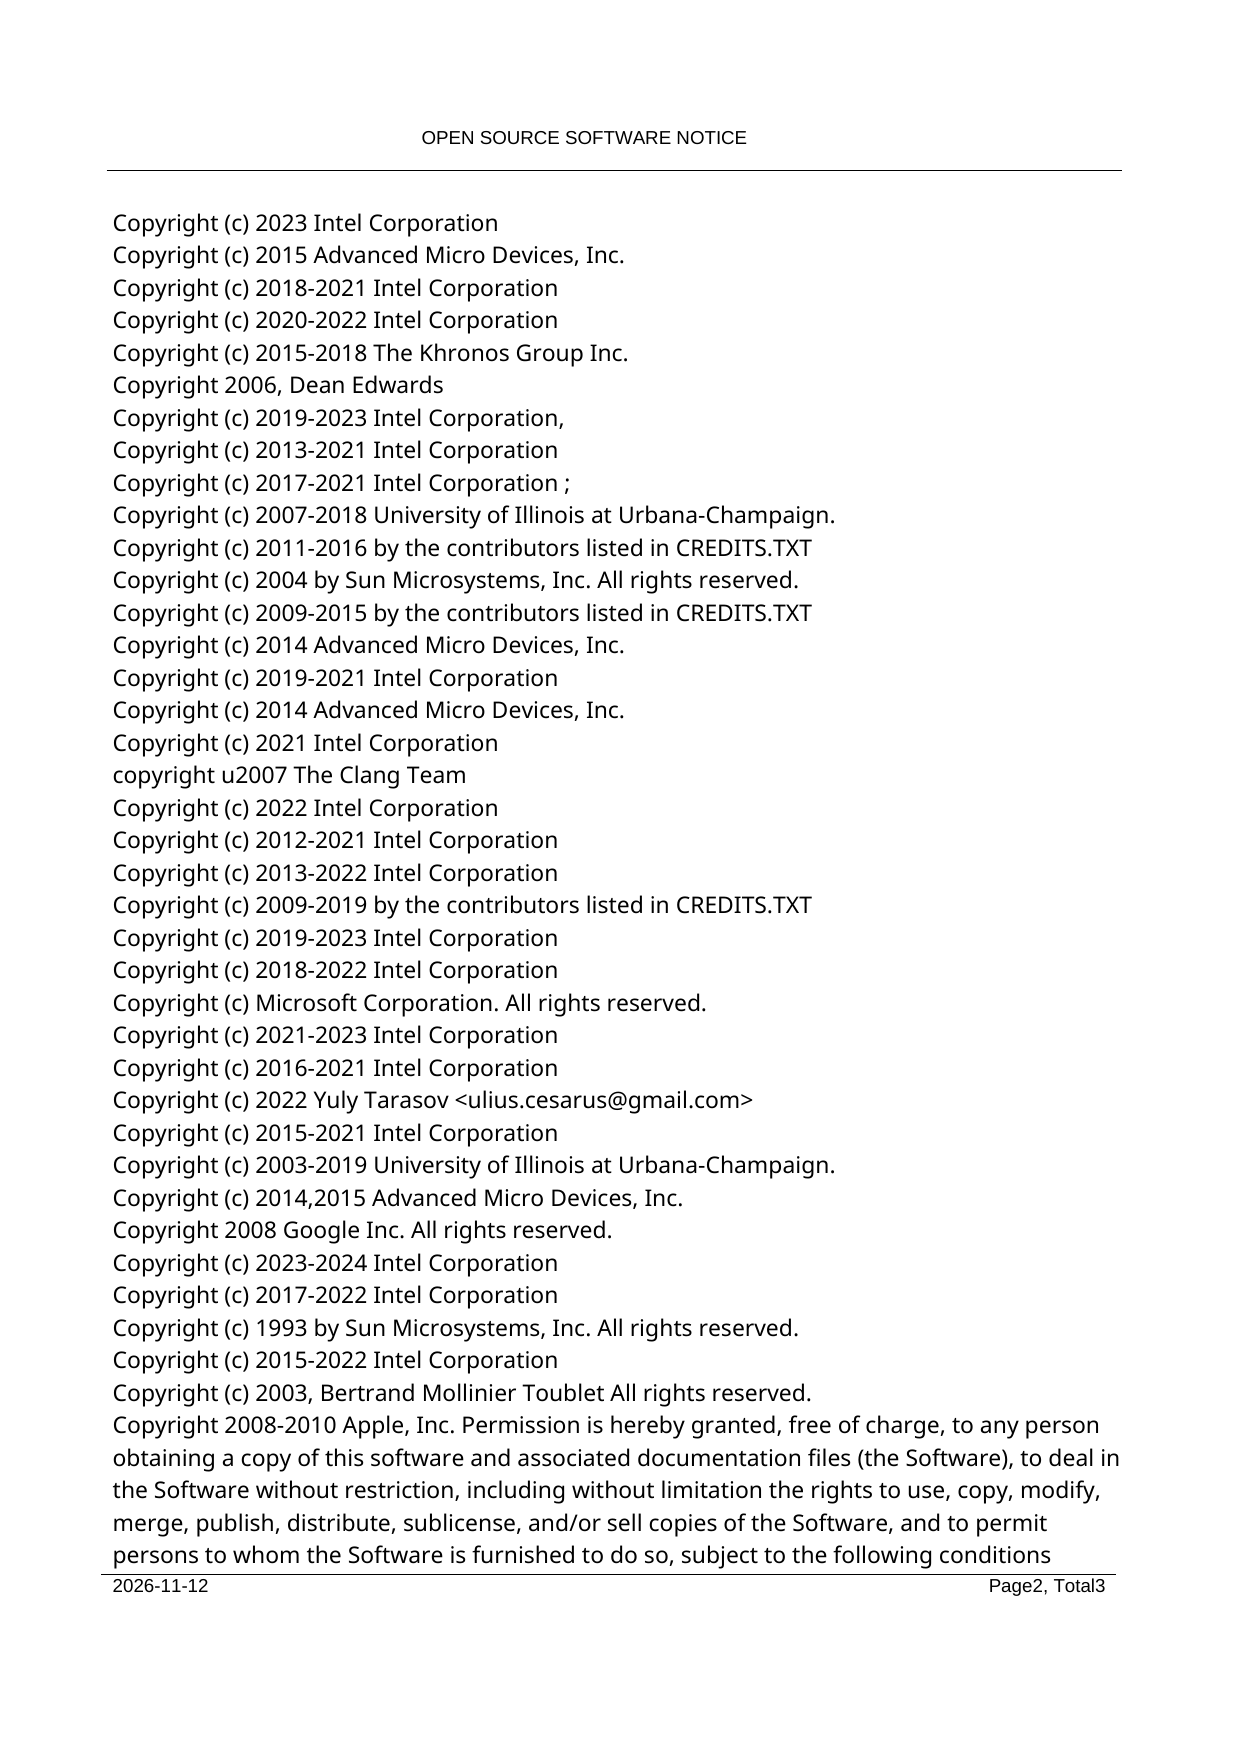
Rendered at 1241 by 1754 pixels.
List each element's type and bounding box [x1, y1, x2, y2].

text [112, 206, 1128, 1571]
